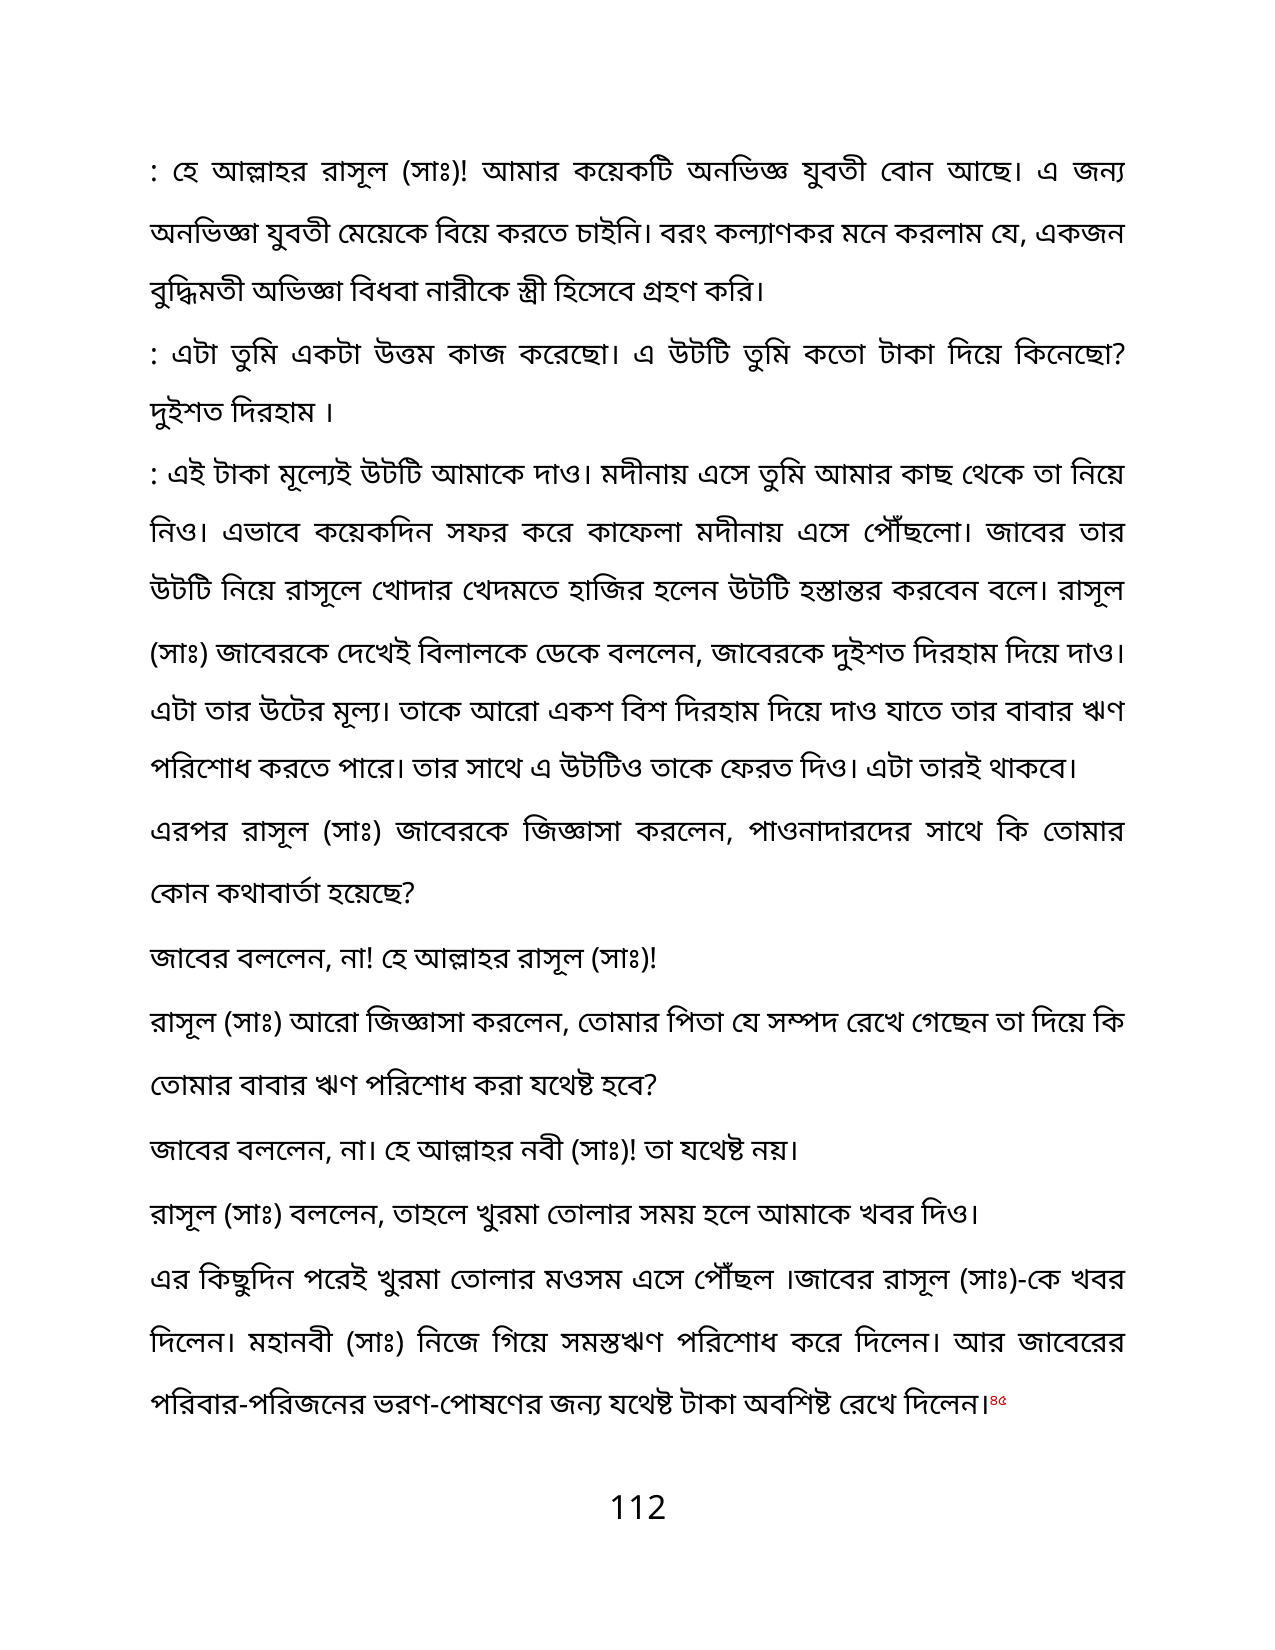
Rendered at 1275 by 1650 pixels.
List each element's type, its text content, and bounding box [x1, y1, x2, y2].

text জাবের বললেন, না! হে আল্লাহর রাসূল (সাঃ)! [150, 937, 1125, 980]
text রাসূল (সাঃ) আরো জিজ্ঞাসা করলেন, তোমার পিতা যে সম্পদ রেখে গেছেন তা দিয়ে কি তোমার বাবার ঋণ পরিশোধ করা যথেষ্ট হবে? [150, 1002, 1125, 1108]
text এর কিছুদিন পরেই খুরমা তোলার মওসম এসে পৌঁছল ।জাবের রাসূল (সাঃ)-কে খবর দিলেন। মহানবী (সাঃ) নিজে গিয়ে সমস্তঋণ পরিশোধ করে দিলেন। আর জাবেরের পরিবার-পরিজনের ভরণ-পোষণের জন্য যথেষ্ট টাকা অবশিষ্ট রেখে দিলেন।৪৫ [150, 1258, 1125, 1427]
text রাসূল (সাঃ) বললেন, তাহলে খুরমা তোলার সময় হলে আমাকে খবর দিও। [150, 1193, 1125, 1237]
text : হে আল্লাহর রাসূল (সাঃ)! আমার কয়েকটি অনভিজ্ঞ যুবতী বোন আছে। এ জন্য অনভিজ্ঞা যুবতী মেয়েকে বিয়ে করতে চাইনি। বরং কল্যাণকর মনে করলাম যে, একজন বুদ্ধিমতী অভিজ্ঞা বিধবা নারীকে স্ত্রী হিসেবে গ্রহণ করি। [150, 150, 1125, 314]
text জাবের বললেন, না। হে আল্লাহর নবী (সাঃ)! তা যথেষ্ট নয়। [150, 1129, 1125, 1172]
text এরপর রাসূল (সাঃ) জাবেরকে জিজ্ঞাসা করলেন, পাওনাদারদের সাথে কি তোমার কোন কথাবার্তা হয়েছে? [150, 810, 1125, 916]
text : এটা তুমি একটা উত্তম কাজ করেছো। এ উটটি তুমি কতো টাকা দিয়ে কিনেছো? দুইশত দিরহাম । [150, 333, 1125, 434]
text : এই টাকা মূল্যেই উটটি আমাকে দাও। মদীনায় এসে তুমি আমার কাছ থেকে তা নিয়ে নিও। এভাবে কয়েকদিন সফর করে কাফেলা মদীনায় এসে পৌঁছলো। জাবের তার উটটি নিয়ে রাসূলে খোদার খেদমতে হাজির হলেন উটটি হস্তান্তর করবেন বলে। রাসূল (সাঃ) জাবেরকে দেখেই বিলালকে ডেকে বললেন, জাবেরকে দুইশত দিরহাম দিয়ে দাও। এটা তার উটের মূল্য। তাকে আরো একশ বিশ দিরহাম দিয়ে দাও যাতে তার বাবার ঋণ পরিশোধ করতে পারে। তার সাথে এ উটটিও তাকে ফেরত দিও। এটা তারই থাকবে। [150, 453, 1125, 791]
